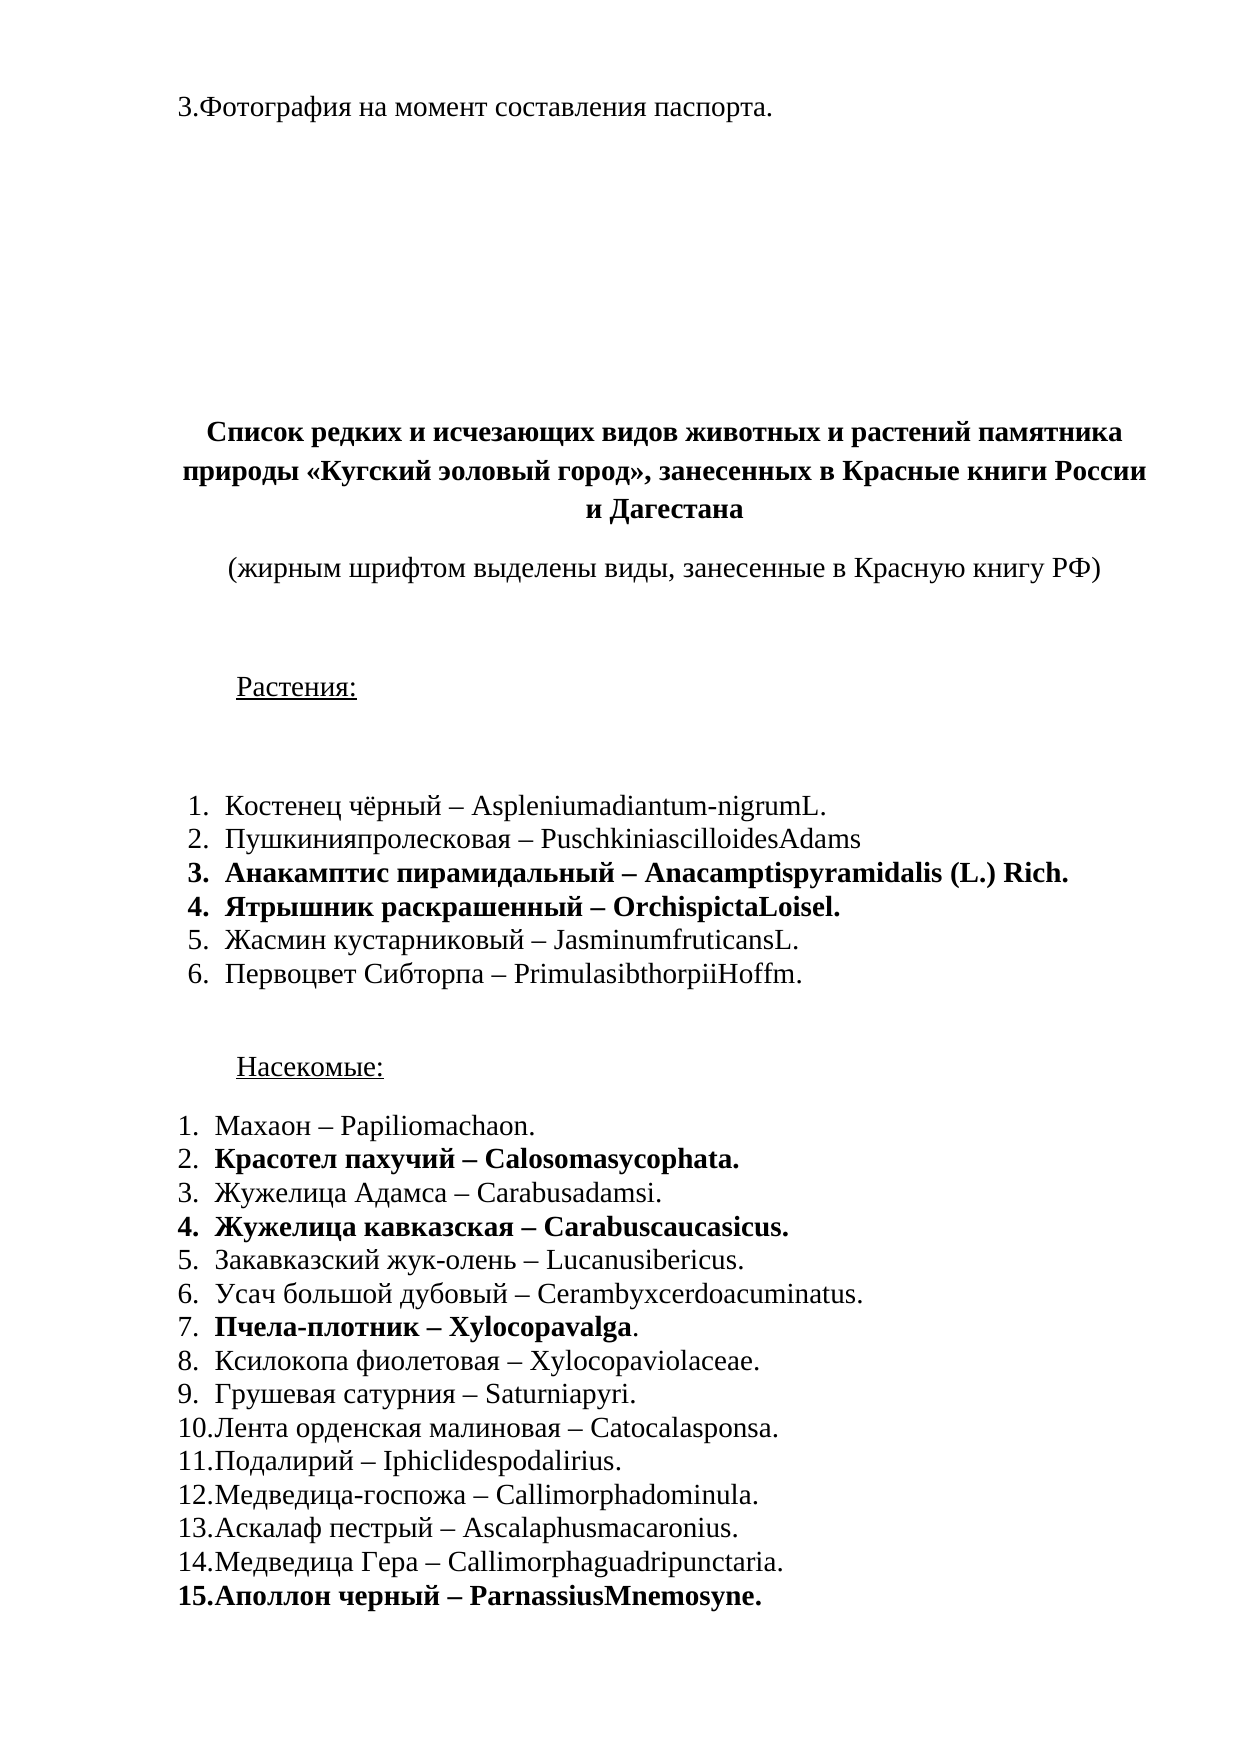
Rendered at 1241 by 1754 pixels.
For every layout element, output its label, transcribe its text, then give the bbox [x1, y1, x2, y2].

list Лента орденская малиновая – Catocalasponsa. [177, 1410, 1152, 1443]
table_cell Пушкинияпролесковая – PuschkiniascilloidesAdams [176, 822, 1093, 855]
list Подалирий – Iphiclidespodalirius. [177, 1443, 1152, 1477]
table_header Костенец чёрный – Aspleniumadiantum-nigrumL. [176, 788, 1093, 822]
list Аскалаф пестрый – Ascalaphusmacaronius. [177, 1511, 1152, 1544]
table_cell Жасмин кустарниковый – JasminumfruticansL. [176, 922, 1093, 956]
list Пчела-плотник – Xylocopavalga. [177, 1309, 1152, 1343]
table_cell Анакамптис пирамидальный – Anacamptispyramidalis (L.) Rich. [176, 855, 1093, 889]
text Растения: [177, 669, 1152, 703]
table_cell Ятрышник раскрашенный – OrchispictaLoisel. [176, 889, 1093, 922]
list Грушевая сатурния – Saturniapyri. [177, 1376, 1152, 1410]
list Медведица-госпожа – Callimorphadominula. [177, 1477, 1152, 1511]
text 3.Фотография на момент составления паспорта. [177, 89, 1152, 122]
list Жужелица кавказская – Carabuscaucasicus. [177, 1209, 1152, 1242]
list Аполлон черный – ParnassiusMnemosyne. [177, 1578, 1152, 1611]
list Закавказский жук-олень – Lucanusibericus. [177, 1242, 1152, 1276]
text (жирным шрифтом выделены виды, занесенные в Красную книгу РФ) [177, 551, 1152, 584]
list Красотел пахучий – Calosomasycophata. [177, 1142, 1152, 1175]
table_cell Первоцвет Сибторпа – PrimulasibthorpiiHoffm. [176, 956, 1093, 989]
text Список редких и исчезающих видов животных и растений памятника природы «Кугский эоловый город», занесенных в Красные книги России и Дагестана [177, 414, 1152, 525]
list Усач большой дубовый – Cerambyxcerdoacuminatus. [177, 1276, 1152, 1309]
list Жужелица Адамса – Carabusadamsi. [177, 1175, 1152, 1209]
list Ксилокопа фиолетовая – Xylocopaviolaceae. [177, 1343, 1152, 1376]
list Медведица Гера – Callimorphaguadripunctaria. [177, 1544, 1152, 1578]
list Махаон – Papiliomachaon. [177, 1108, 1152, 1142]
text Насекомые: [177, 1049, 1152, 1082]
